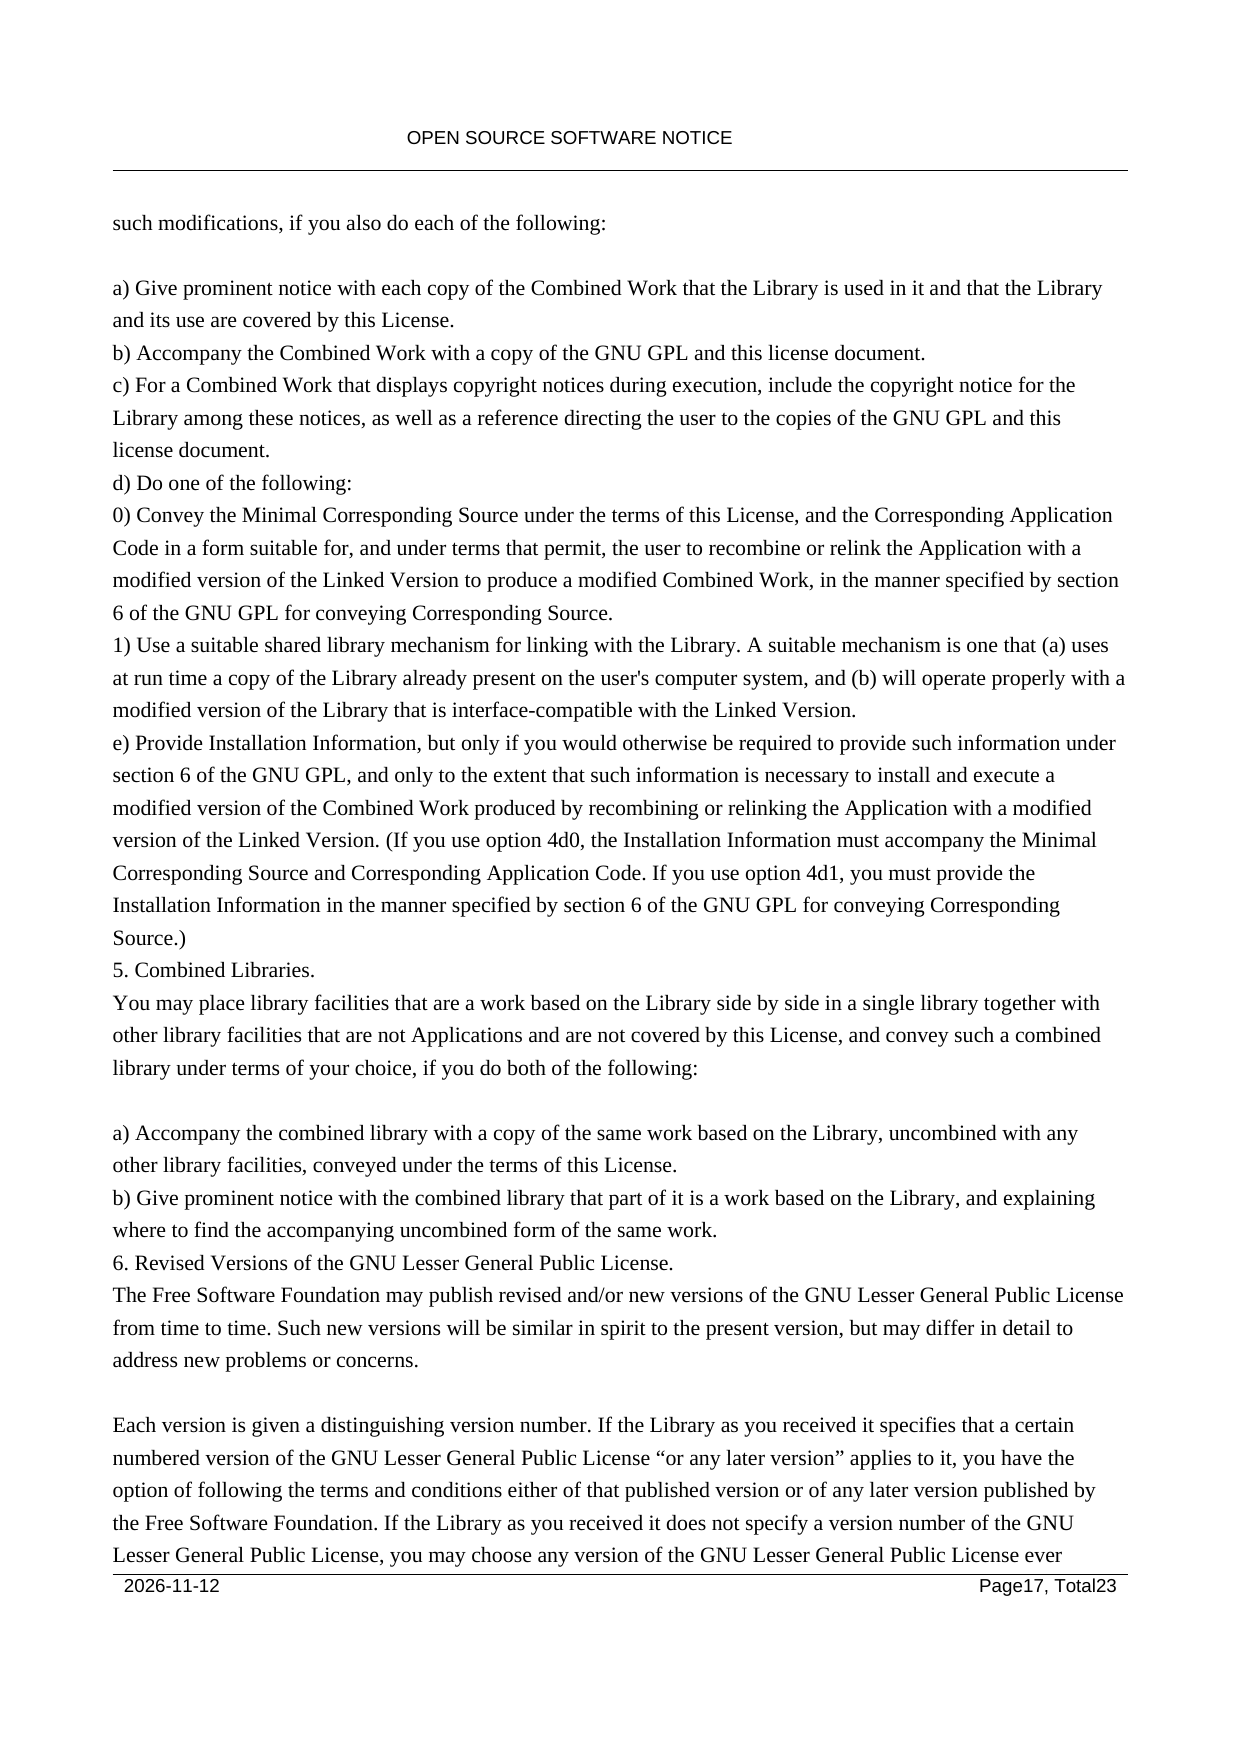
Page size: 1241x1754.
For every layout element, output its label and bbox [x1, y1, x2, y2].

text [112, 206, 1128, 1571]
